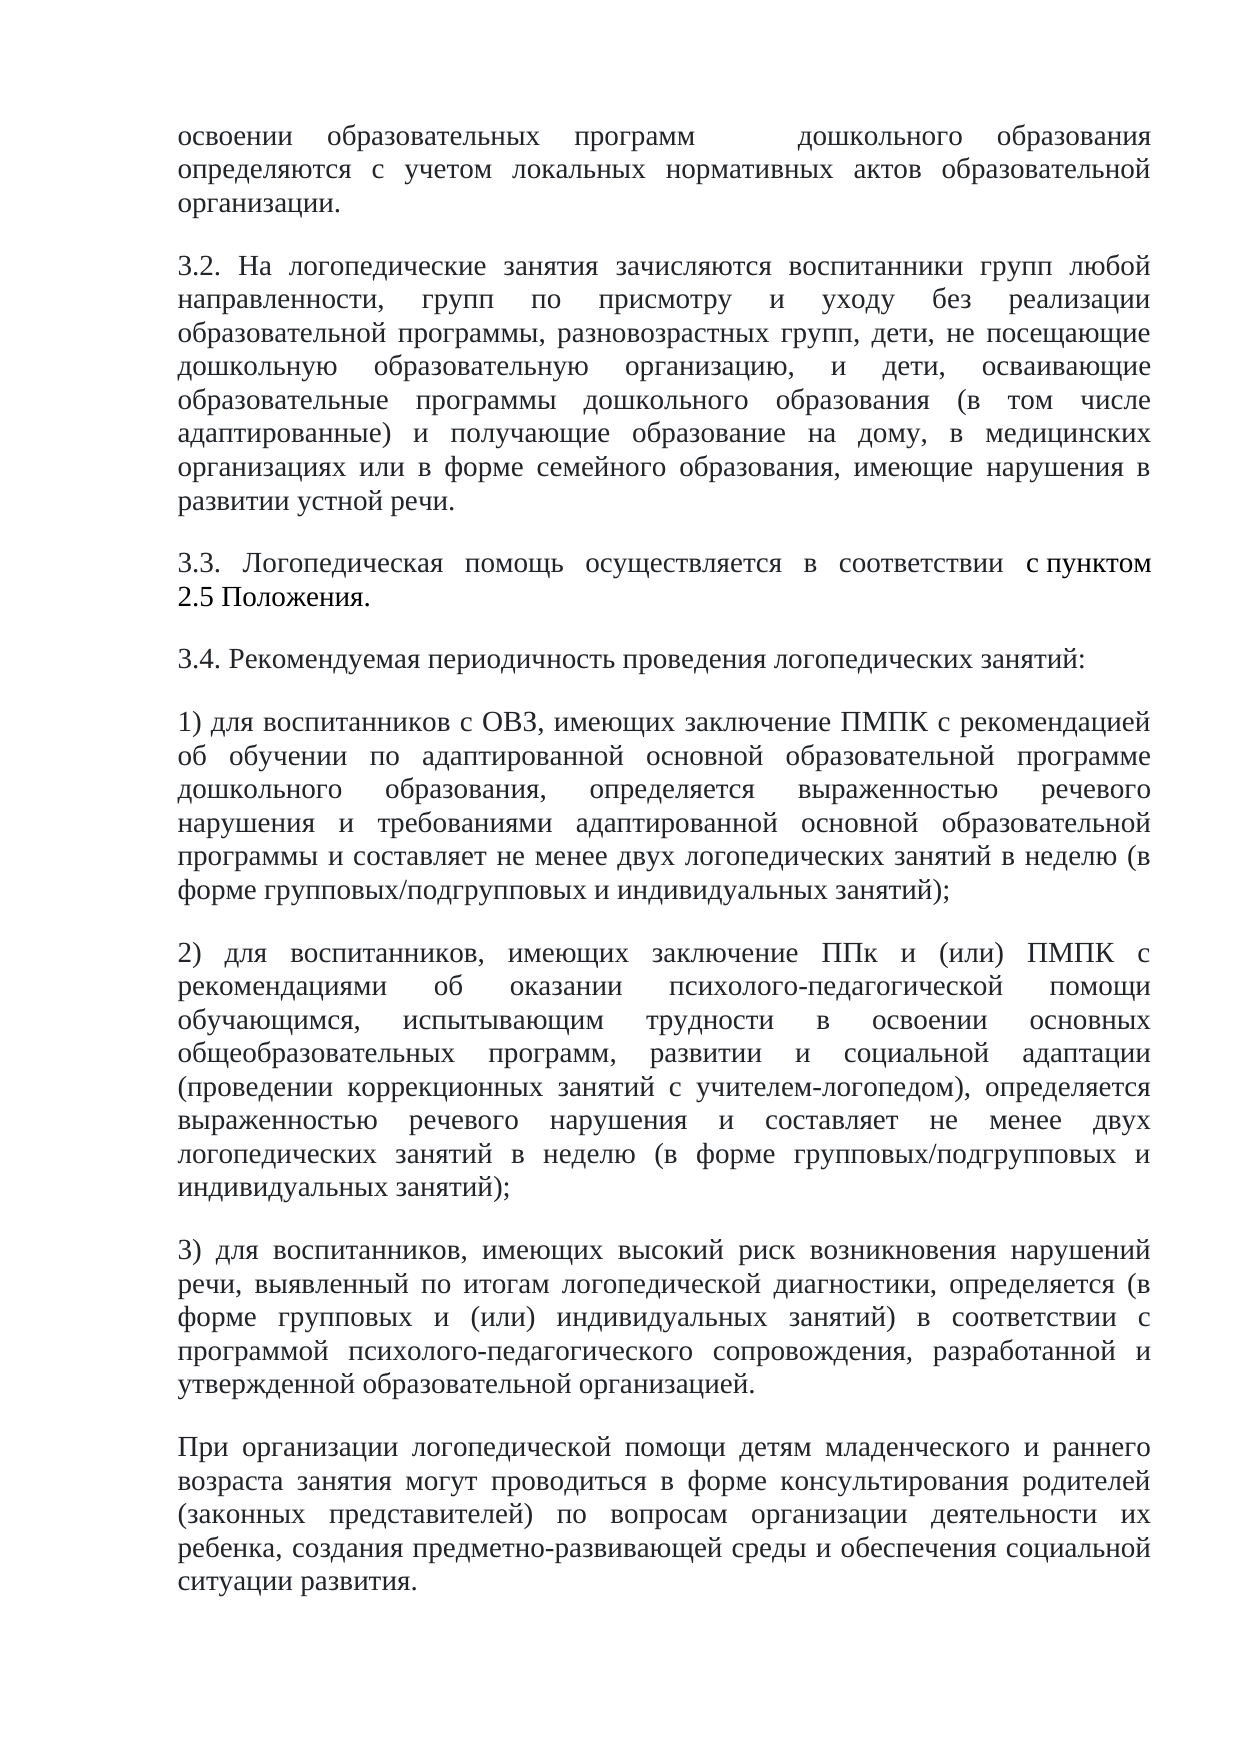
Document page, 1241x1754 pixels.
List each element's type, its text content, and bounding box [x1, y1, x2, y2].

text 3.4. Рекомендуемая периодичность проведения логопедических занятий: [177, 642, 1152, 675]
text При организации логопедической помощи детям младенческого и раннего возраста занятия могут проводиться в форме консультирования родителей (законных представителей) по вопросам организации деятельности их ребенка, создания предметно-развивающей среды и обеспечения социальной ситуации развития. [177, 1429, 1152, 1597]
text 3.2. На логопедические занятия зачисляются воспитанники групп любой направленности, групп по присмотру и уходу без реализации образовательной программы, разновозрастных групп, дети, не посещающие дошкольную образовательную организацию, и дети, осваивающие образовательные программы дошкольного образования (в том числе адаптированные) и получающие образование на дому, в медицинских организациях или в форме семейного образования, имеющие нарушения в развитии устной речи. [177, 248, 1152, 516]
text 2) для воспитанников, имеющих заключение ППк и (или) ПМПК с рекомендациями об оказании психолого-педагогической помощи обучающимся, испытывающим трудности в освоении основных общеобразовательных программ, развитии и социальной адаптации (проведении коррекционных занятий с учителем-логопедом), определяется выраженностью речевого нарушения и составляет не менее двух логопедических занятий в неделю (в форме групповых/подгрупповых и индивидуальных занятий); [177, 935, 1152, 1203]
text 3.3. Логопедическая помощь осуществляется в соответствии с пунктом 2.5 Положения. [177, 545, 1152, 612]
text 3) для воспитанников, имеющих высокий риск возникновения нарушений речи, выявленный по итогам логопедической диагностики, определяется (в форме групповых и (или) индивидуальных занятий) в соответствии с программой психолого-педагогического сопровождения, разработанной и утвержденной образовательной организацией. [177, 1232, 1152, 1400]
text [177, 118, 1152, 219]
text 1) для воспитанников с ОВЗ, имеющих заключение ПМПК с рекомендацией об обучении по адаптированной основной образовательной программе дошкольного образования, определяется выраженностью речевого нарушения и требованиями адаптированной основной образовательной программы и составляет не менее двух логопедических занятий в неделю (в форме групповых/подгрупповых и индивидуальных занятий); [177, 704, 1152, 906]
